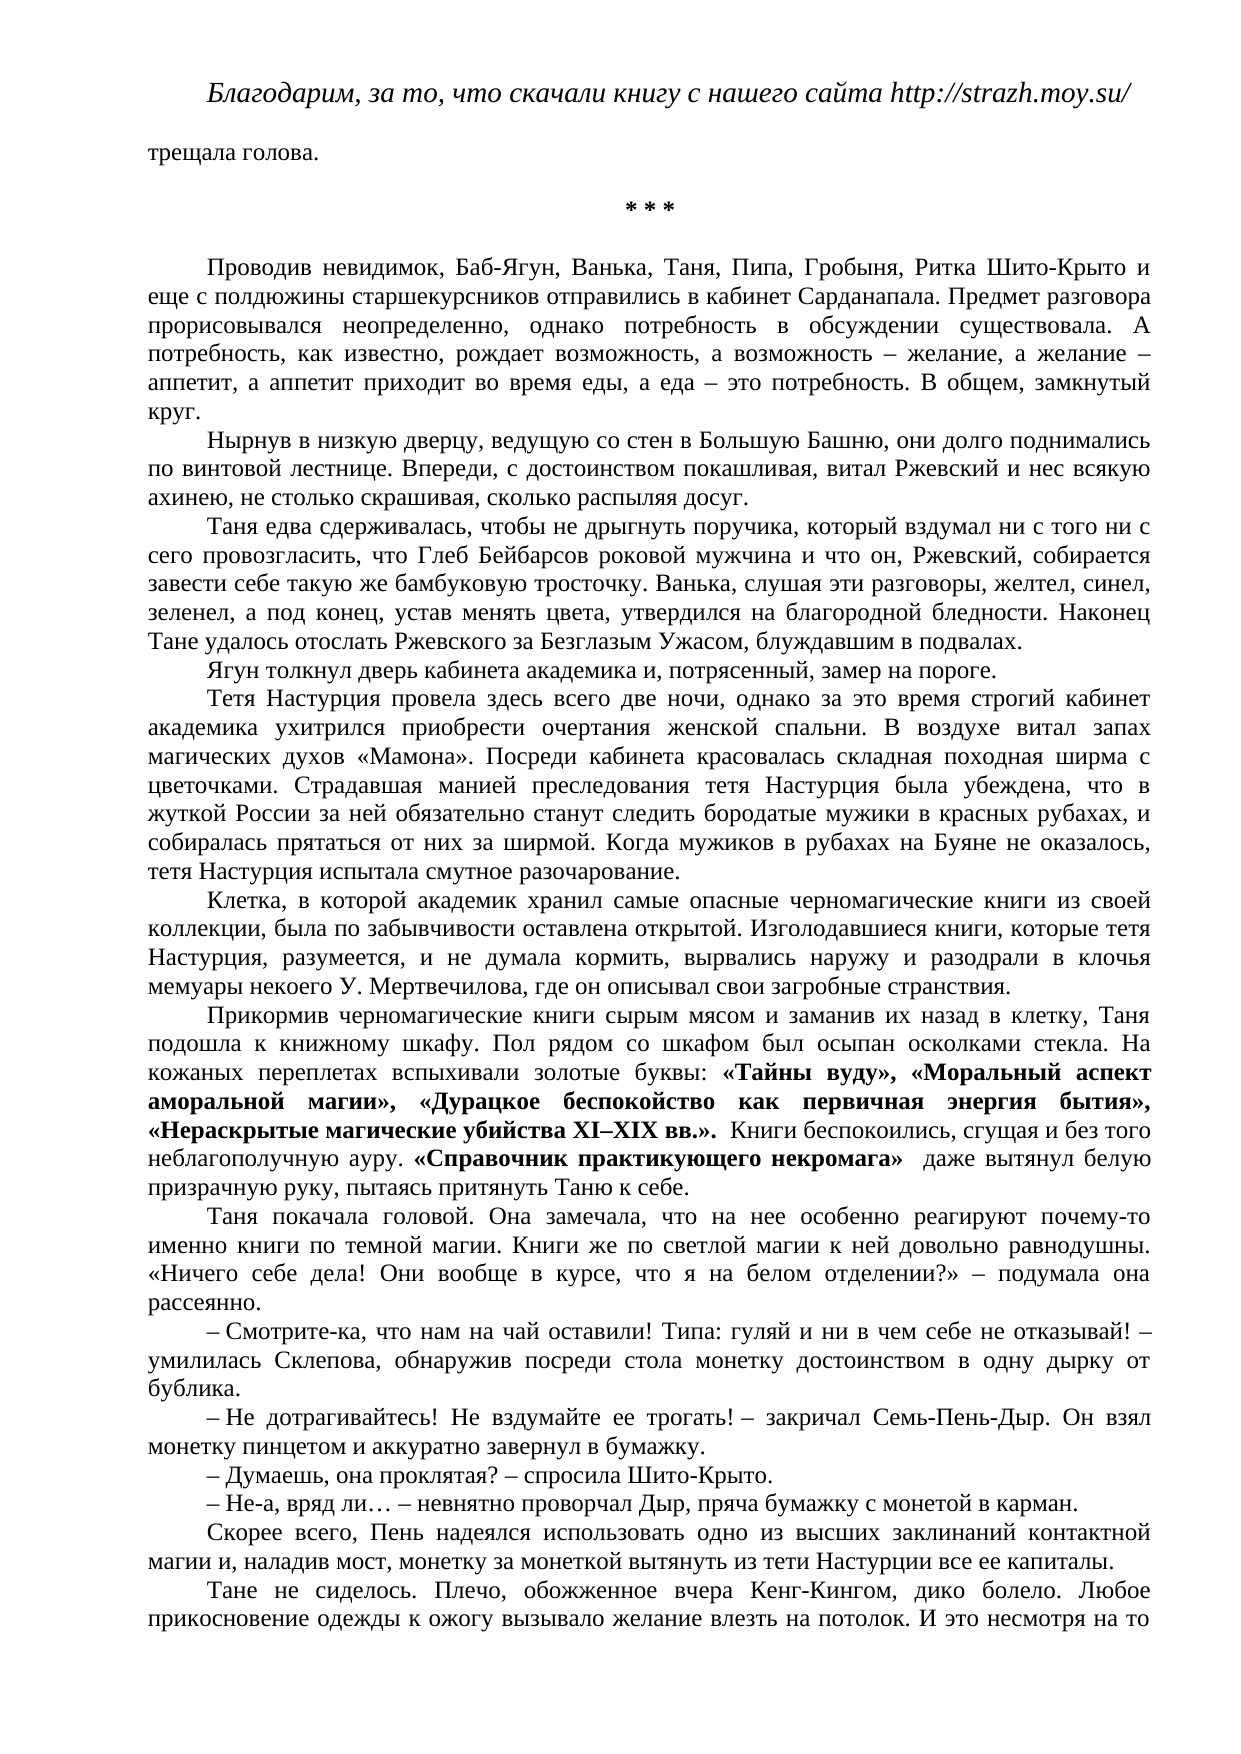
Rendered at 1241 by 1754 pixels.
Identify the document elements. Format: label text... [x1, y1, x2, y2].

text Нырнув в низкую дверцу, ведущую со стен в Большую Башню, они долго поднимались по винтовой лестнице. Впереди, с достоинством покашливая, витал Ржевский и нес всякую ахинею, не столько скрашивая, сколько распыляя досуг. [148, 425, 1152, 511]
text – Не дотрагивайтесь! Не вздумайте ее трогать! – закричал Семь-Пень-Дыр. Он взял монетку пинцетом и аккуратно завернул в бумажку. [148, 1402, 1152, 1460]
text Тетя Настурция провела здесь всего две ночи, однако за это время строгий кабинет академика ухитрился приобрести очертания женской спальни. В воздухе витал запах магических духов «Мамона». Посреди кабинета красовалась складная походная ширма с цветочками. Страдавшая манией преследования тетя Настурция была убеждена, что в жуткой России за ней обязательно станут следить бородатые мужики в красных рубахах, и собиралась прятаться от них за ширмой. Когда мужиков в рубахах на Буяне не оказалось, тетя Настурция испытала смутное разочарование. [148, 683, 1152, 885]
text – Смотрите-ка, что нам на чай оставили! Типа: гуляй и ни в чем себе не отказывай! – умилилась Склепова, обнаружив посреди стола монетку достоинством в одну дырку от бублика. [148, 1316, 1152, 1402]
text Таня едва сдерживалась, чтобы не дрыгнуть поручика, который вздумал ни с того ни с сего провозгласить, что Глеб Бейбарсов роковой мужчина и что он, Ржевский, собирается завести себе такую же бамбуковую тросточку. Ванька, слушая эти разговоры, желтел, синел, зеленел, а под конец, устав менять цвета, утвердился на благородной бледности. Наконец Тане удалось отослать Ржевского за Безглазым Ужасом, блуждавшим в подвалах. [148, 511, 1152, 655]
text Прикормив черномагические книги сырым мясом и заманив их назад в клетку, Таня подошла к книжному шкафу. Пол рядом со шкафом был осыпан осколками стекла. На кожаных переплетах вспыхивали золотые буквы: «Тайны вуду», «Моральный аспект аморальной магии», «Дурацкое беспокойство как первичная энергия бытия», «Нераскрытые магические убийства XI–XIX вв.». Книги беспокоились, сгущая и без того неблагополучную ауру. «Справочник практикующего некромага» даже вытянул белую призрачную руку, пытаясь притянуть Таню к себе. [148, 1000, 1152, 1201]
text Скорее всего, Пень надеялся использовать одно из высших заклинаний контактной магии и, наладив мост, монетку за монеткой вытянуть из тети Настурции все ее капиталы. [148, 1517, 1152, 1575]
text Клетка, в которой академик хранил самые опасные черномагические книги из своей коллекции, была по забывчивости оставлена открытой. Изголодавшиеся книги, которые тетя Настурция, разумеется, и не думала кормить, вырвались наружу и разодрали в клочья мемуары некоего У. Мертвечилова, где он описывал свои загробные странствия. [148, 885, 1152, 1000]
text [148, 137, 1152, 166]
subtitle * * * [148, 195, 1152, 223]
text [148, 1575, 1152, 1632]
text – Думаешь, она проклятая? – спросила Шито-Крыто. [148, 1460, 1152, 1488]
text Таня покачала головой. Она замечала, что на нее особенно реагируют почему-то именно книги по темной магии. Книги же по светлой магии к ней довольно равнодушны. «Ничего себе дела! Они вообще в курсе, что я на белом отделении?» – подумала она рассеянно. [148, 1201, 1152, 1316]
text Ягун толкнул дверь кабинета академика и, потрясенный, замер на пороге. [148, 655, 1152, 683]
text – Не-а, вряд ли… – невнятно проворчал Дыр, пряча бумажку с монетой в карман. [148, 1488, 1152, 1517]
text Проводив невидимок, Баб-Ягун, Ванька, Таня, Пипа, Гробыня, Ритка Шито-Крыто и еще с полдюжины старшекурсников отправились в кабинет Сарданапала. Предмет разговора прорисовывался неопределенно, однако потребность в обсуждении существовала. А потребность, как известно, рождает возможность, а возможность – желание, а желание – аппетит, а аппетит приходит во время еды, а еда – это потребность. В общем, замкнутый круг. [148, 252, 1152, 425]
